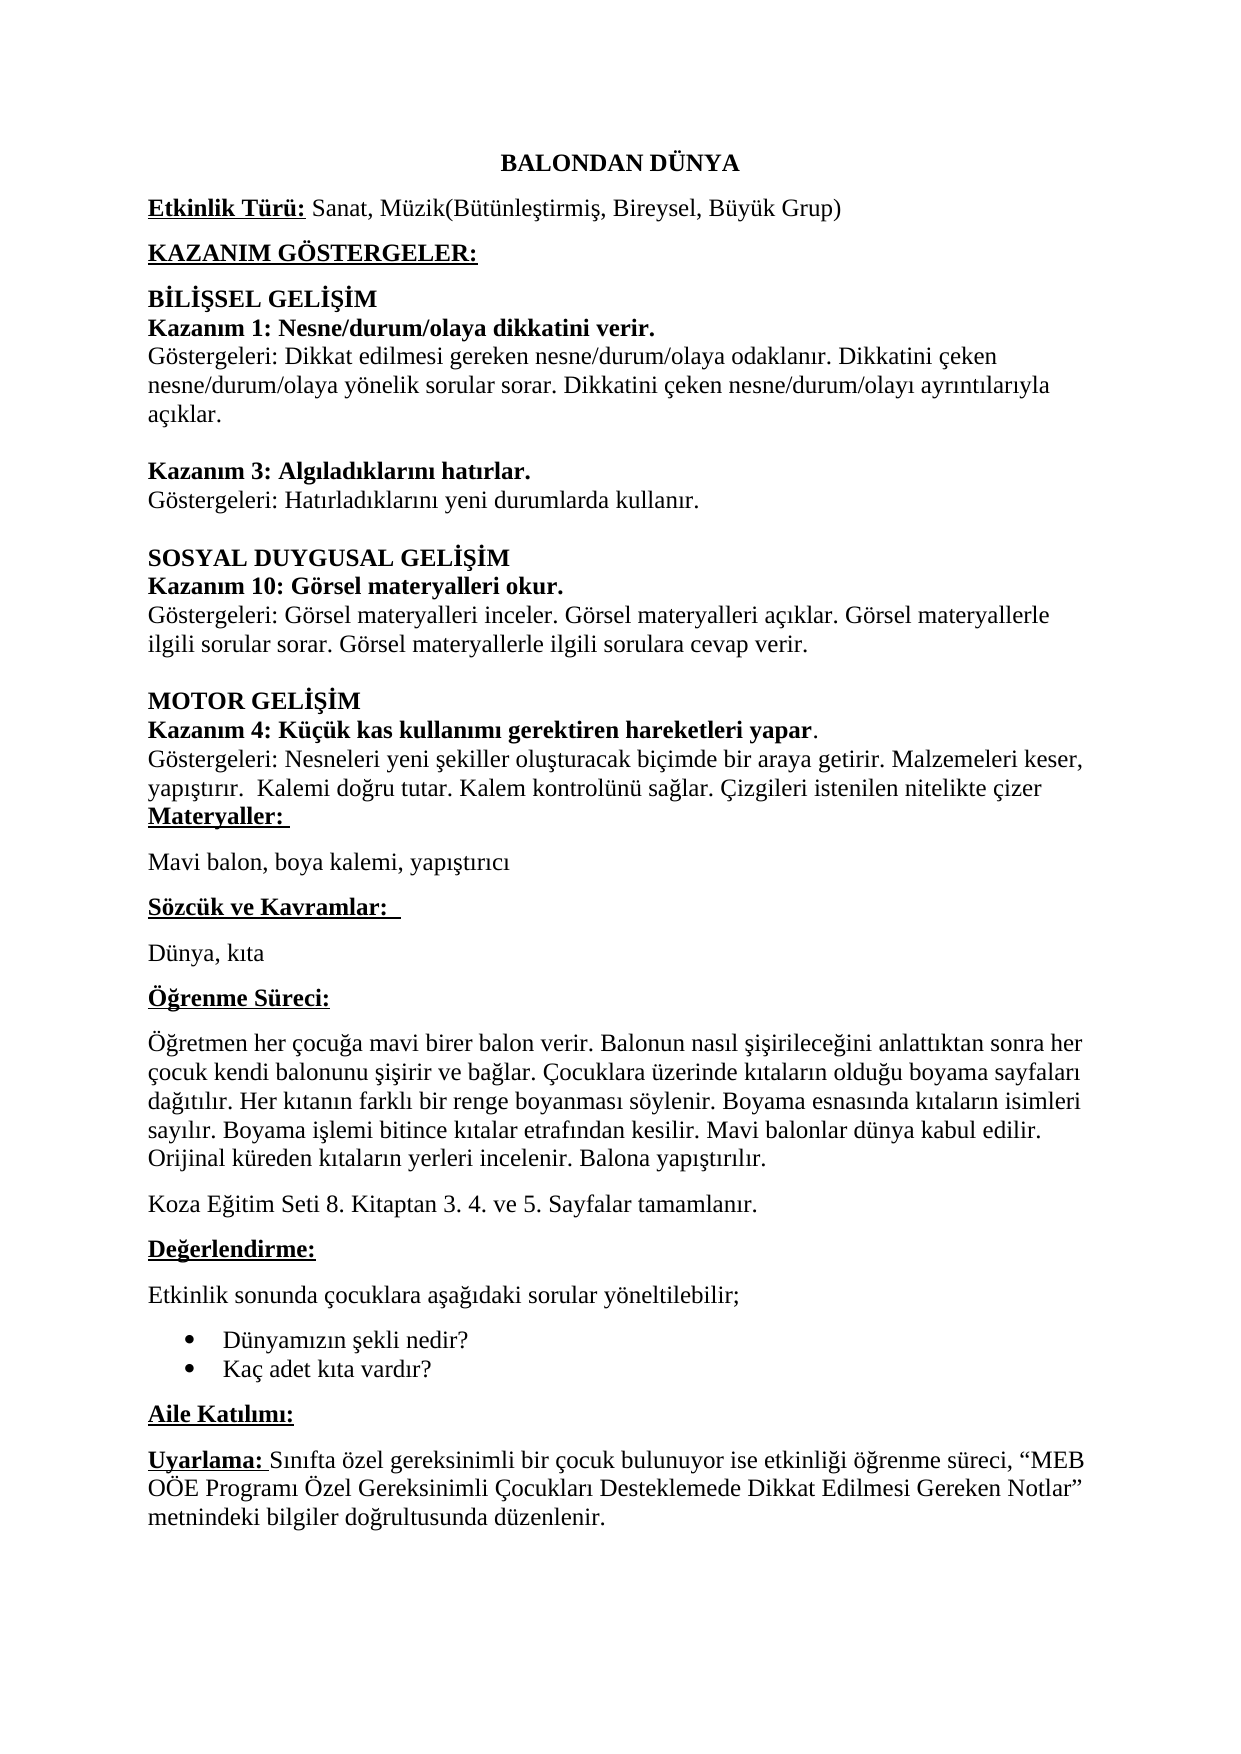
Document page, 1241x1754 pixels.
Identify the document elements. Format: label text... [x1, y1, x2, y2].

text Uyarlama: Sınıfta özel gereksinimli bir çocuk bulunuyor ise etkinliği öğrenme süreci, “MEB OÖE Programı Özel Gereksinimli Çocukları Desteklemede Dikkat Edilmesi Gereken Notlar” metnindeki bilgiler doğrultusunda düzenlenir. [148, 1445, 1093, 1531]
text Öğretmen her çocuğa mavi birer balon verir. Balonun nasıl şişirileceğini anlattıktan sonra her çocuk kendi balonunu şişirir ve bağlar. Çocuklara üzerinde kıtaların olduğu boyama sayfaları dağıtılır. Her kıtanın farklı bir renge boyanması söylenir. Boyama esnasında kıtaların isimleri sayılır. Boyama işlemi bitince kıtalar etrafından kesilir. Mavi balonlar dünya kabul edilir. Orijinal küreden kıtaların yerleri incelenir. Balona yapıştırılır. [148, 1028, 1093, 1172]
text SOSYAL DUYGUSAL GELİŞİM [148, 543, 1093, 571]
text Kazanım 10: Görsel materyalleri okur. Göstergeleri: Görsel materyalleri inceler. Görsel materyalleri açıklar. Görsel materyallerle ilgili sorular sorar. Görsel materyallerle ilgili sorulara cevap verir. [563, 571, 1093, 658]
text Materyaller: [148, 801, 1093, 830]
text Mavi balon, boya kalemi, yapıştırıcı [148, 847, 1093, 876]
text BALONDAN DÜNYA [148, 148, 1093, 176]
text BİLİŞSEL GELİŞİM [148, 284, 1093, 313]
text Aile Katılımı: [148, 1399, 1093, 1428]
list Dünyamızın şekli nedir? [185, 1325, 1093, 1354]
text KAZANIM GÖSTERGELER: [148, 238, 1093, 267]
text Sözcük ve Kavramlar: [148, 892, 1093, 921]
text Değerlendirme: [148, 1234, 1093, 1263]
text Koza Eğitim Seti 8. Kitaptan 3. 4. ve 5. Sayfalar tamamlanır. [148, 1189, 1093, 1218]
text Etkinlik Türü: Sanat, Müzik(Bütünleştirmiş, Bireysel, Büyük Grup) [148, 193, 1093, 222]
text Etkinlik sonunda çocuklara aşağıdaki sorular yöneltilebilir; [148, 1280, 1093, 1308]
text MOTOR GELİŞİM Kazanım 4: Küçük kas kullanımı gerektiren hareketleri yapar. Göstergeleri: Nesneleri yeni şekiller oluşturacak biçimde bir araya getirir. Malzemeleri keser, yapıştırır. Kalemi doğru tutar. Kalem kontrolünü sağlar. Çizgileri istenilen nitelikte çizer [148, 686, 1093, 801]
list Kaç adet kıta vardır? [185, 1354, 1093, 1383]
text Kazanım 3: Algıladıklarını hatırlar. Göstergeleri: Hatırladıklarını yeni durumlarda kullanır. [148, 456, 1093, 514]
text Kazanım 1: Nesne/durum/olaya dikkatini verir. Göstergeleri: Dikkat edilmesi gereken nesne/durum/olaya odaklanır. Dikkatini çeken nesne/durum/olaya yönelik sorular sorar. Dikkatini çeken nesne/durum/olayı ayrıntılarıyla açıklar. [148, 313, 1093, 428]
text Öğrenme Süreci: [148, 983, 1093, 1012]
text Dünya, kıta [148, 938, 1093, 966]
